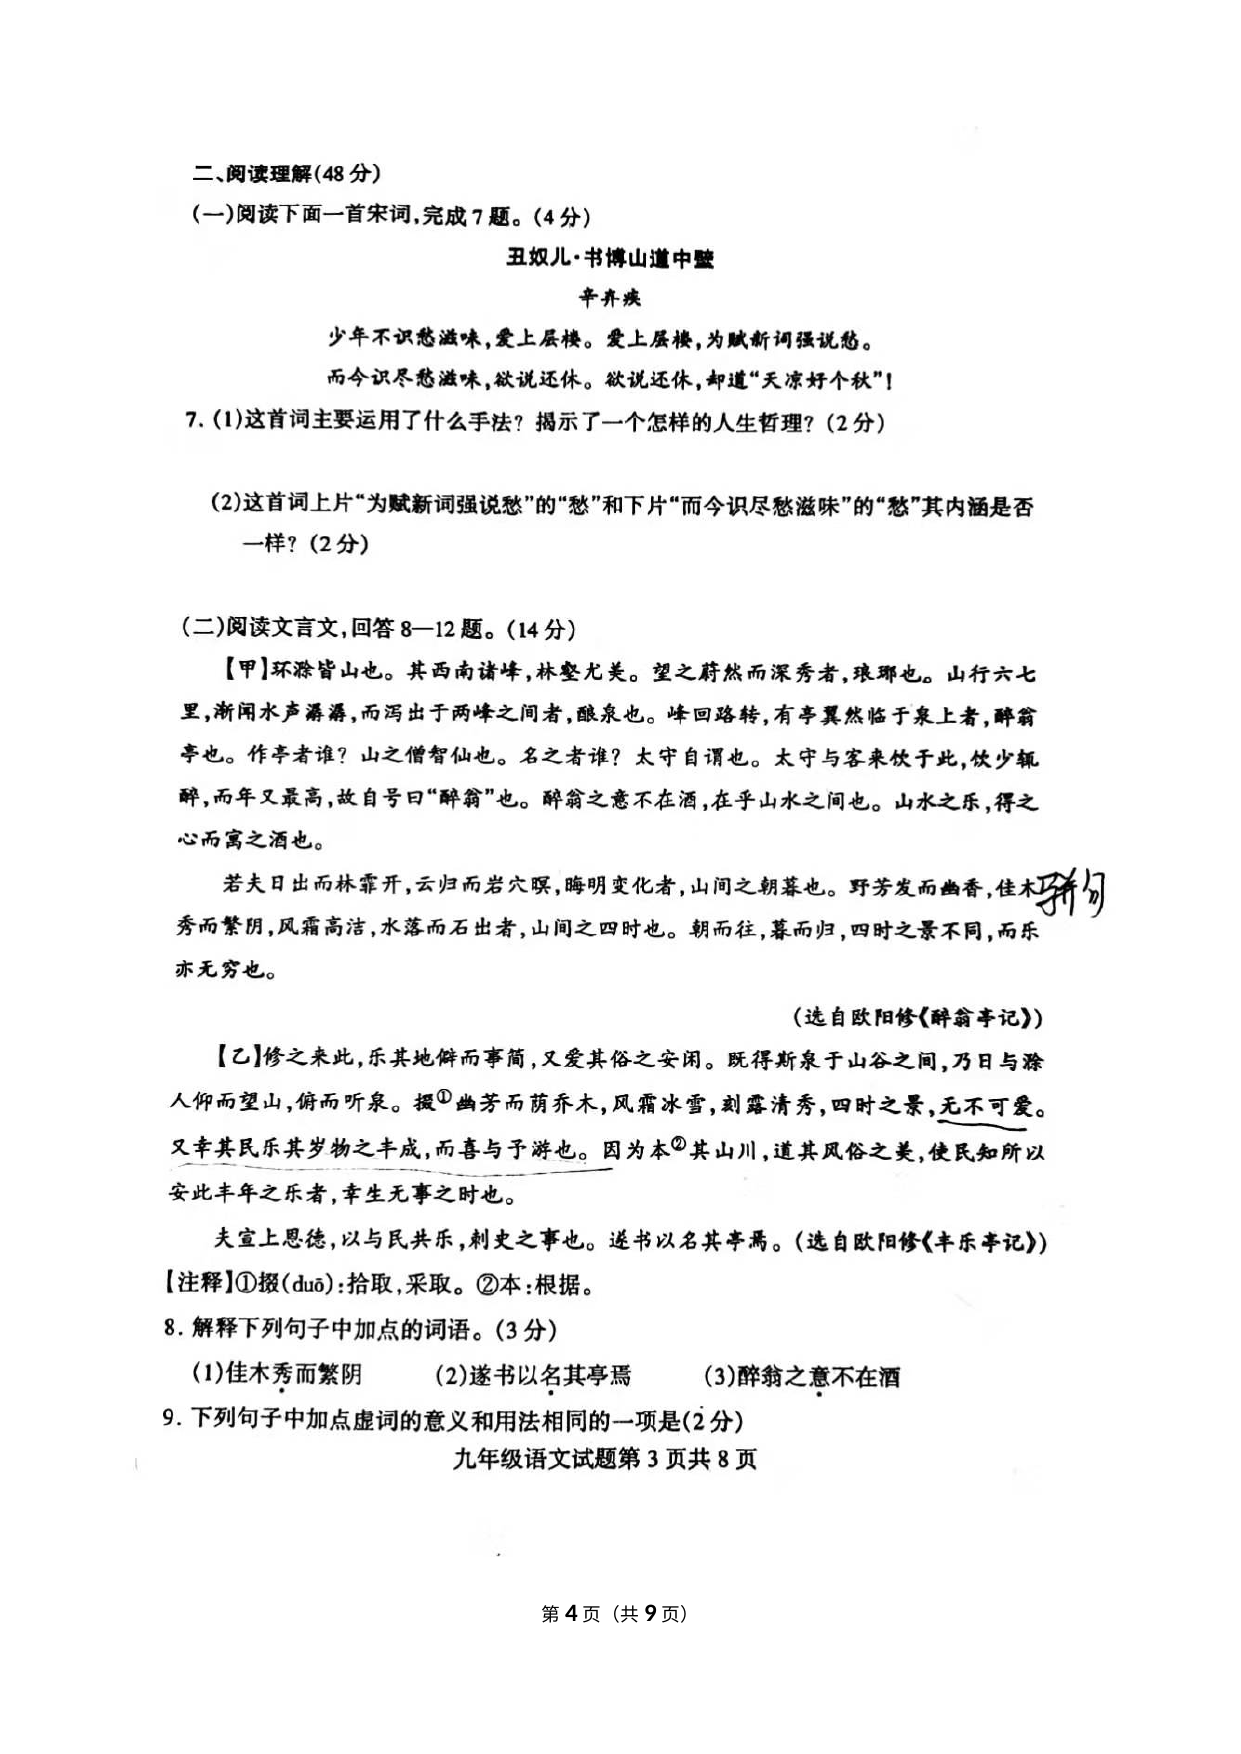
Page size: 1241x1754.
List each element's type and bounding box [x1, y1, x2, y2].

picture [118, 126, 1123, 1557]
